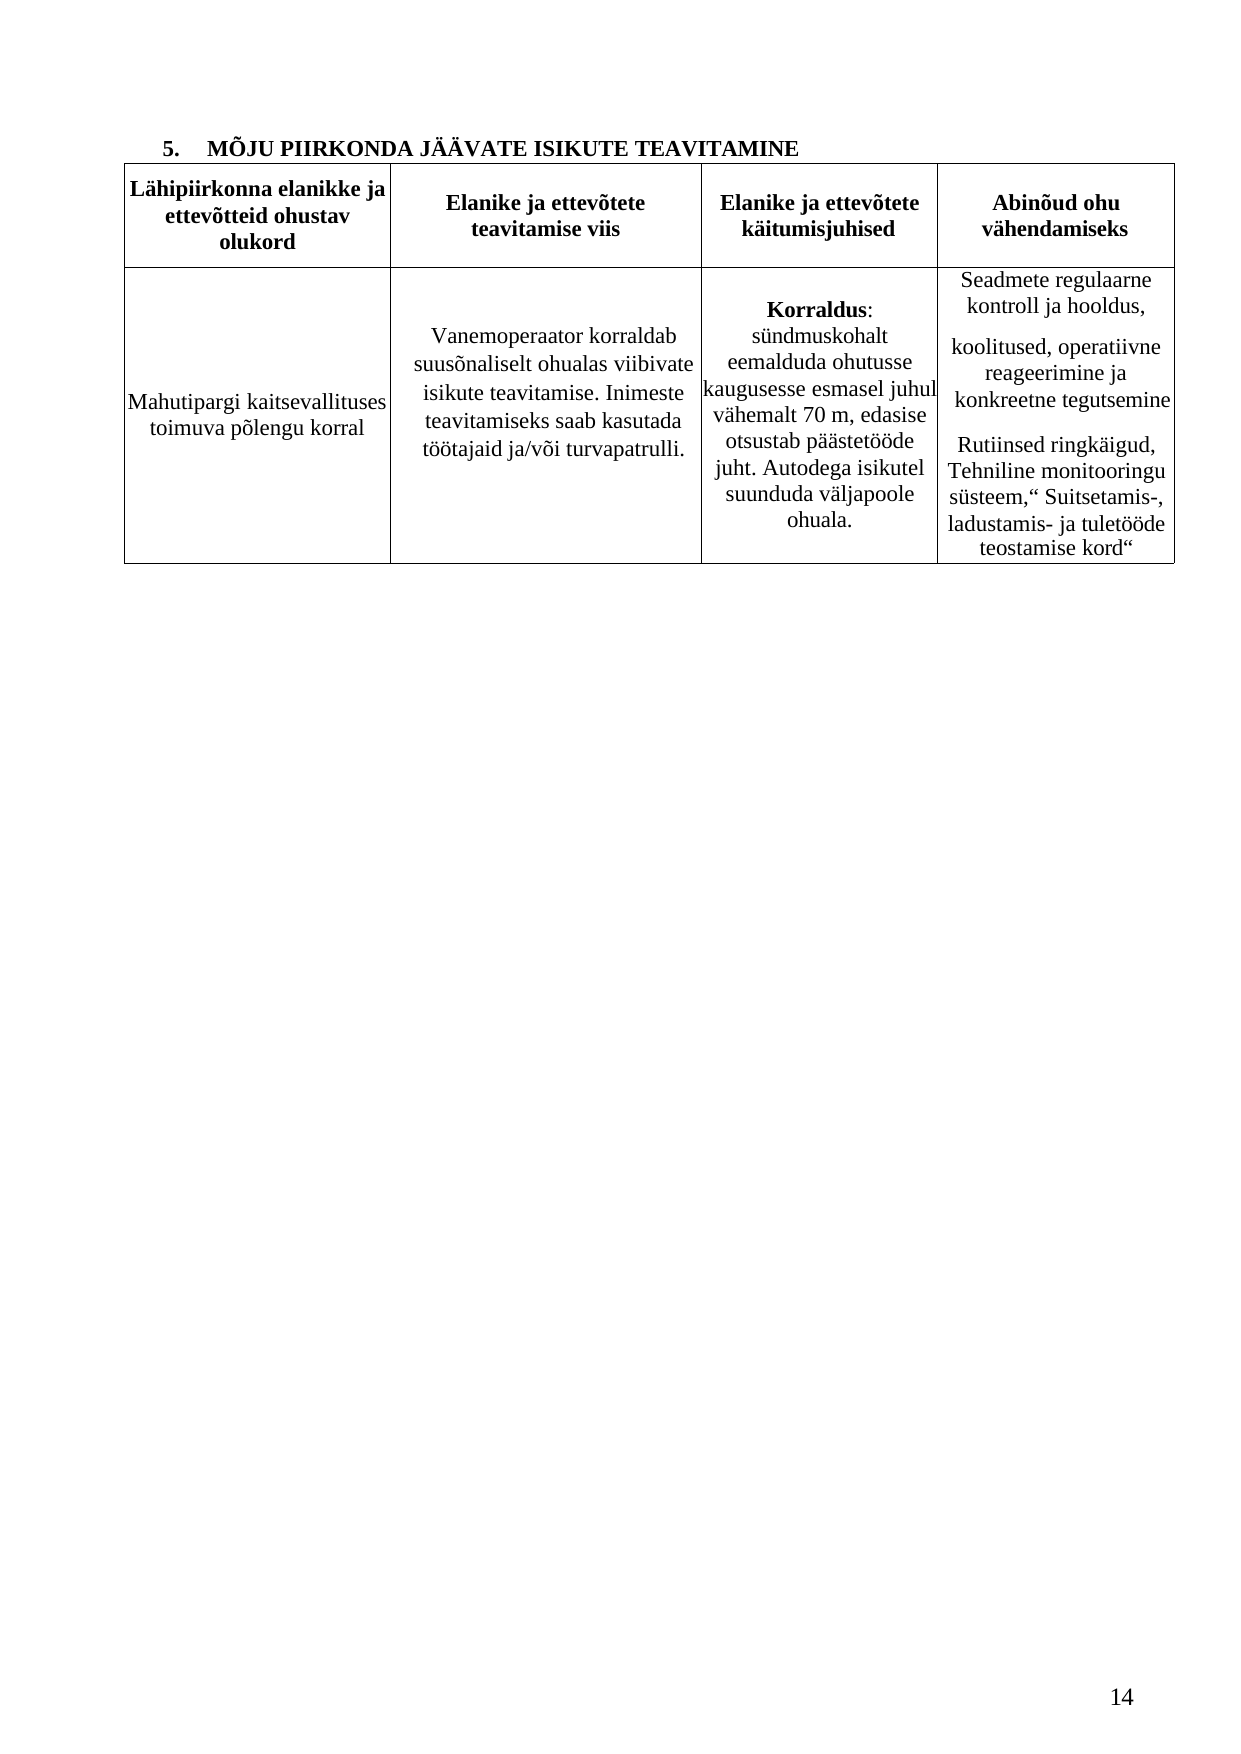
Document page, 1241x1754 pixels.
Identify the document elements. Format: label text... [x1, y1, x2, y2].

table_cell Vanemoperaator korraldab suusõnaliselt ohualas viibivate isikute teavitamise. Inimeste teavitamiseks saab kasutada töötajaid ja/või turvapatrulli. [391, 268, 701, 563]
table_header Elanike ja ettevõtete teavitamise viis [391, 164, 701, 266]
table_cell Seadmete regulaarne kontroll ja hooldus, koolitused, operatiivne reageerimine ja konkreetne tegutsemine Rutiinsed ringkäigud, Tehniline monitooringu süsteem,“ Suitsetamis-, ladustamis- ja tuletööde teostamise kord“ [938, 268, 1174, 563]
table_cell Mahutipargi kaitsevallituses toimuva põlengu korral [125, 268, 390, 563]
table_header Elanike ja ettevõtete käitumisjuhised [702, 164, 937, 266]
table_cell Korraldus: sündmuskohalt eemalduda ohutusse kaugusesse esmasel juhul vähemalt 70 m, edasise otsustab päästetööde juht. Autodega isikutel suunduda väljapoole ohuala. [702, 268, 937, 563]
list MÕJU PIIRKONDA JÄÄVATE ISIKUTE TEAVITAMINE [162, 134, 1192, 161]
table_header Lähipiirkonna elanikke ja ettevõtteid ohustav olukord [125, 164, 390, 266]
table_header Abinõud ohu vähendamiseks [938, 164, 1174, 266]
